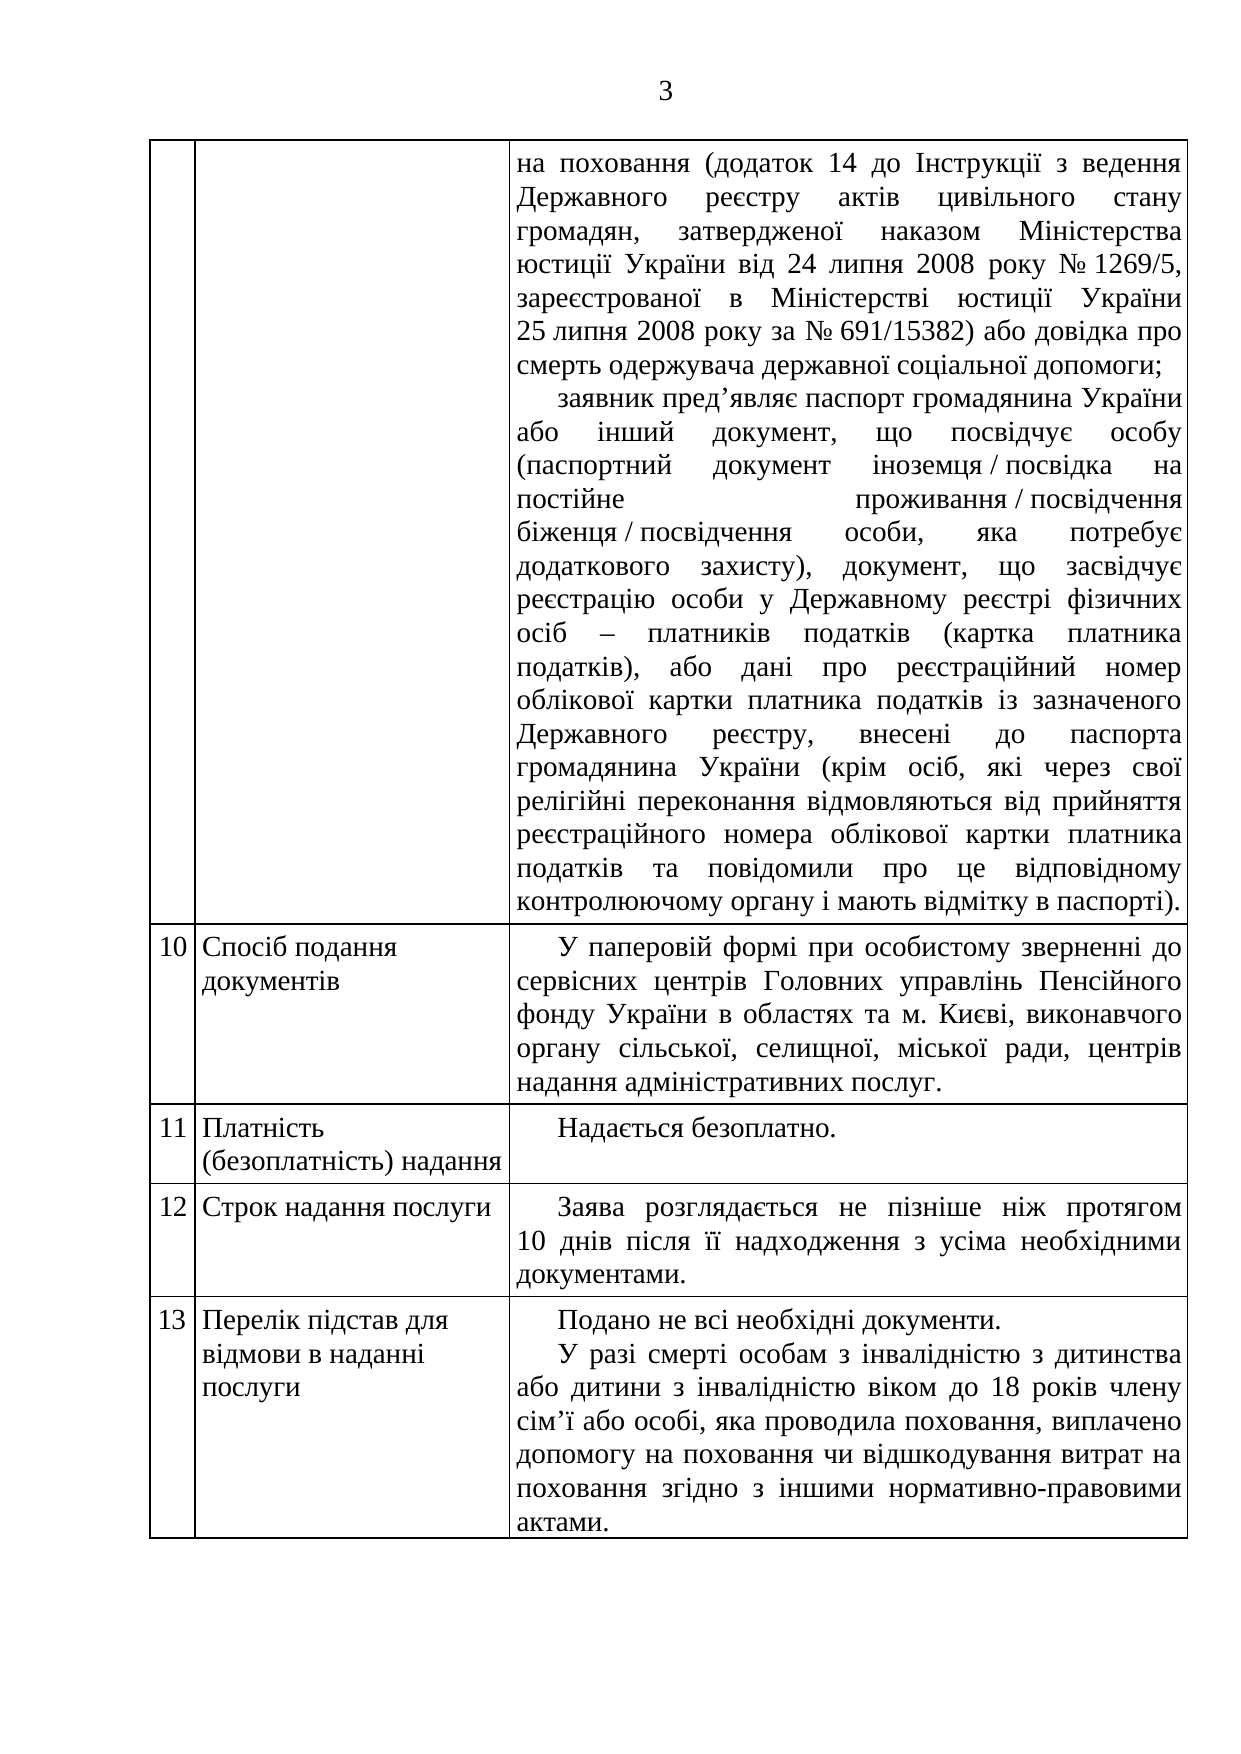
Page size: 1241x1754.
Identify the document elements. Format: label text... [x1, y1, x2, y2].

table_cell Строк надання послуги [196, 1184, 509, 1296]
table_cell 10 [151, 925, 194, 1103]
table_cell 13 [151, 1297, 194, 1537]
table_cell Спосіб подання документів [196, 925, 509, 1103]
table_header [151, 141, 194, 923]
table_cell Платність (безоплатність) надання [196, 1105, 509, 1183]
table_cell 12 [151, 1184, 194, 1296]
table_cell Подано не всі необхідні документи. У разі смерті особам з інвалідністю з дитинства або дитини з інвалідністю віком до 18 років члену сім’ї або особі, яка проводила поховання, виплачено допомогу на поховання чи відшкодування витрат на поховання згідно з іншими нормативно-правовими актами. [510, 1297, 1187, 1537]
table_header на поховання (додаток 14 до Інструкції з ведення Державного реєстру актів цивільного стану громадян, затвердженої наказом Міністерства юстиції України від 24 липня 2008 року № 1269/5, зареєстрованої в Міністерстві юстиції України 25 липня 2008 року за № 691/15382) або довідка про смерть одержувача державної соціальної допомоги; заявник пред’являє паспорт громадянина України або інший документ, що посвідчує особу (паспортний документ іноземця / посвідка на постійне проживання / посвідчення біженця / посвідчення особи, яка потребує додаткового захисту), документ, що засвідчує реєстрацію особи у Державному реєстрі фізичних осіб – платників податків (картка платника податків), або дані про реєстраційний номер облікової картки платника податків із зазначеного Державного реєстру, внесені до паспорта громадянина України (крім осіб, які через свої релігійні переконання відмовляються від прийняття реєстраційного номера облікової картки платника податків та повідомили про це відповідному контролюючому органу і мають відмітку в паспорті). [510, 141, 1187, 923]
table_cell Перелік підстав для відмови в наданні послуги [196, 1297, 509, 1537]
table_cell У паперовій формі при особистому зверненні до сервісних центрів Головних управлінь Пенсійного фонду України в областях та м. Києві, виконавчого органу сільської, селищної, міської ради, центрів надання адміністративних послуг. [510, 925, 1187, 1103]
table_cell Заява розглядається не пізніше ніж протягом 10 днів після її надходження з усіма необхідними документами. [510, 1184, 1187, 1296]
table_cell Надається безоплатно. [510, 1105, 1187, 1183]
table_cell 11 [151, 1105, 194, 1183]
table_header [196, 141, 509, 923]
